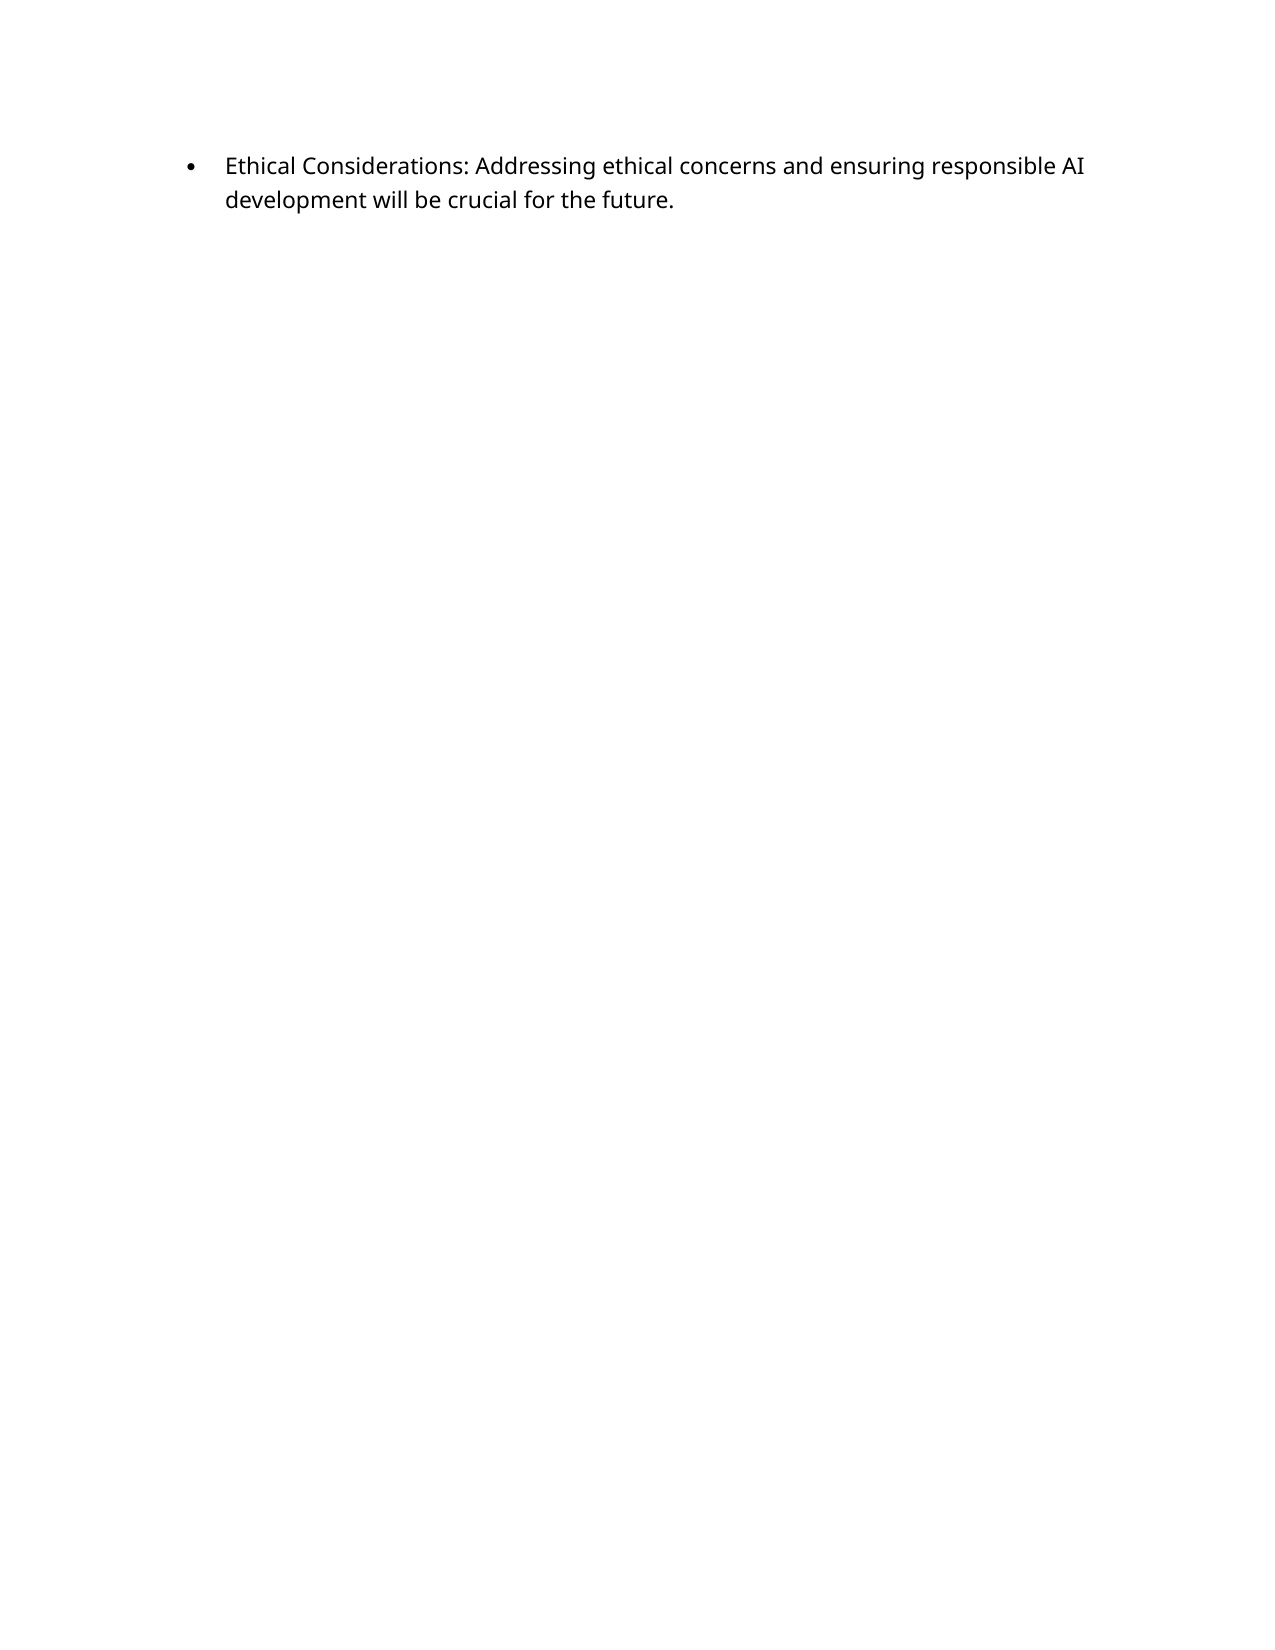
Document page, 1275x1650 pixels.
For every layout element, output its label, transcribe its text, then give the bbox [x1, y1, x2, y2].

list Ethical Considerations: Addressing ethical concerns and ensuring responsible AI development will be crucial for the future. [187, 150, 1125, 215]
